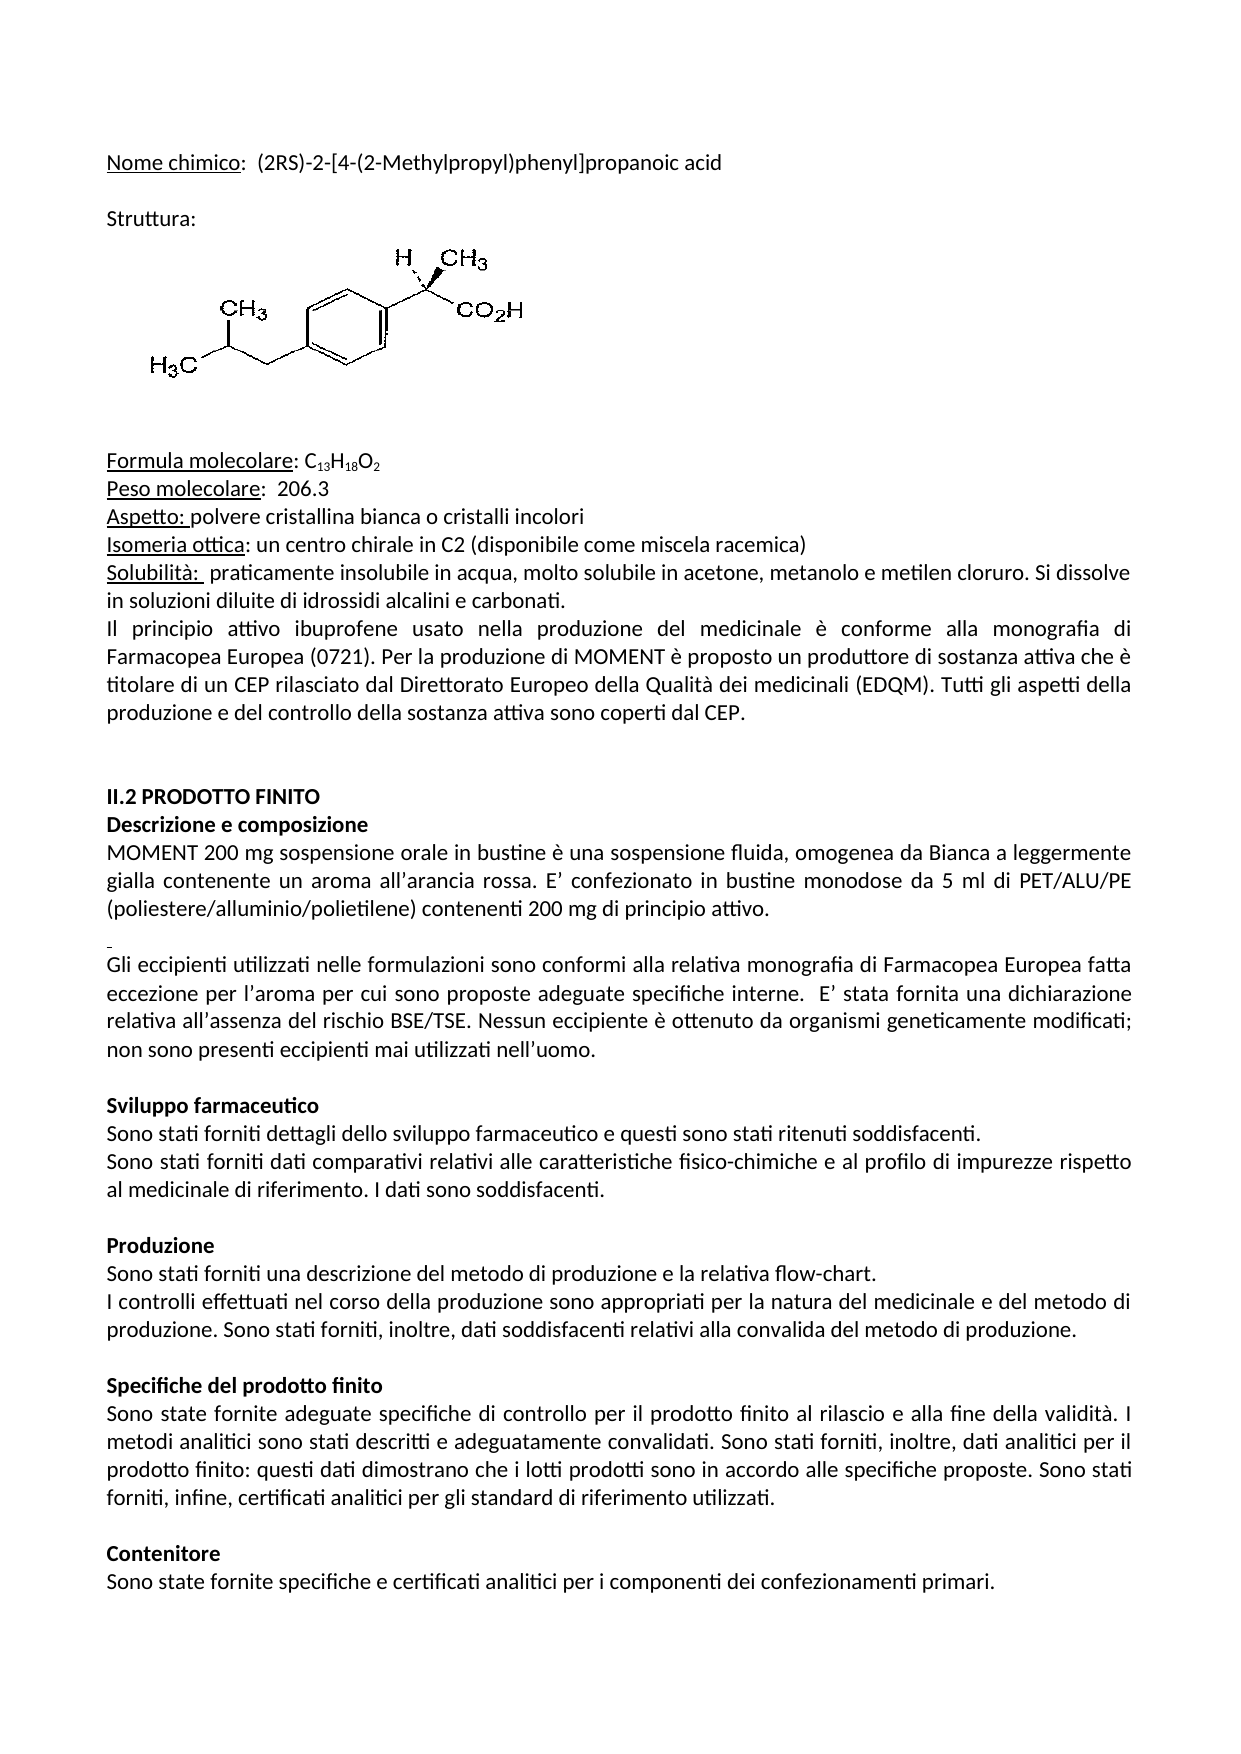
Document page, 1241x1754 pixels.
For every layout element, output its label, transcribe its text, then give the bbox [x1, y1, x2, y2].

text I controlli effettuati nel corso della produzione sono appropriati per la natura del medicinale e del metodo di produzione. Sono stati forniti, inoltre, dati soddisfacenti relativi alla convalida del metodo di produzione. [106, 1287, 1134, 1343]
text Sviluppo farmaceutico [106, 1091, 1134, 1119]
text II.2 PRODOTTO FINITO [106, 782, 1134, 811]
text Gli eccipienti utilizzati nelle formulazioni sono conformi alla relativa monografia di Farmacopea Europea fatta eccezione per l’aroma per cui sono proposte adeguate specifiche interne. E’ stata fornita una dichiarazione relativa all’assenza del rischio BSE/TSE. Nessun eccipiente è ottenuto da organismi geneticamente modificati; non sono presenti eccipienti mai utilizzati nell’uomo. [106, 951, 1134, 1063]
text Sono stati forniti dettagli dello sviluppo farmaceutico e questi sono stati ritenuti soddisfacenti. [106, 1119, 1134, 1147]
text Struttura: [106, 204, 1134, 232]
text Formula molecolare: C13H18O2 [106, 446, 1134, 474]
text Specifiche del prodotto finito [106, 1371, 1134, 1399]
text Sono state fornite specifiche e certificati analitici per i componenti dei confezionamenti primari. [106, 1567, 1134, 1595]
text Sono stati forniti dati comparativi relativi alle caratteristiche fisico-chimiche e al profilo di impurezze rispetto al medicinale di riferimento. I dati sono soddisfacenti. [106, 1147, 1134, 1203]
text Nome chimico: (2RS)-2-[4-(2-Methylpropyl)phenyl]propanoic acid [106, 148, 1134, 176]
text Contenitore [106, 1539, 1134, 1567]
text Sono state fornite adeguate specifiche di controllo per il prodotto finito al rilascio e alla fine della validità. I metodi analitici sono stati descritti e adeguatamente convalidati. Sono stati forniti, inoltre, dati analitici per il prodotto finito: questi dati dimostrano che i lotti prodotti sono in accordo alle specifiche proposte. Sono stati forniti, infine, certificati analitici per gli standard di riferimento utilizzati. [106, 1399, 1134, 1511]
text Produzione [106, 1231, 1134, 1259]
text Peso molecolare: 206.3 [106, 474, 1134, 502]
picture [128, 231, 539, 391]
text Aspetto: polvere cristallina bianca o cristalli incolori [106, 502, 1134, 530]
text MOMENT 200 mg sospensione orale in bustine è una sospensione fluida, omogenea da Bianca a leggermente gialla contenente un aroma all’arancia rossa. E’ confezionato in bustine monodose da 5 ml di PET/ALU/PE (poliestere/alluminio/polietilene) contenenti 200 mg di principio attivo. [106, 838, 1134, 923]
text Isomeria ottica: un centro chirale in C2 (disponibile come miscela racemica) [106, 530, 1134, 558]
text Solubilità: praticamente insolubile in acqua, molto solubile in acetone, metanolo e metilen cloruro. Si dissolve in soluzioni diluite di idrossidi alcalini e carbonati. [106, 558, 1134, 614]
text Il principio attivo ibuprofene usato nella produzione del medicinale è conforme alla monografia di Farmacopea Europea (0721). Per la produzione di MOMENT è proposto un produttore di sostanza attiva che è titolare di un CEP rilasciato dal Direttorato Europeo della Qualità dei medicinali (EDQM). Tutti gli aspetti della produzione e del controllo della sostanza attiva sono coperti dal CEP. [106, 614, 1134, 726]
text Sono stati forniti una descrizione del metodo di produzione e la relativa flow-chart. [106, 1259, 1134, 1287]
text Descrizione e composizione [106, 811, 1134, 838]
